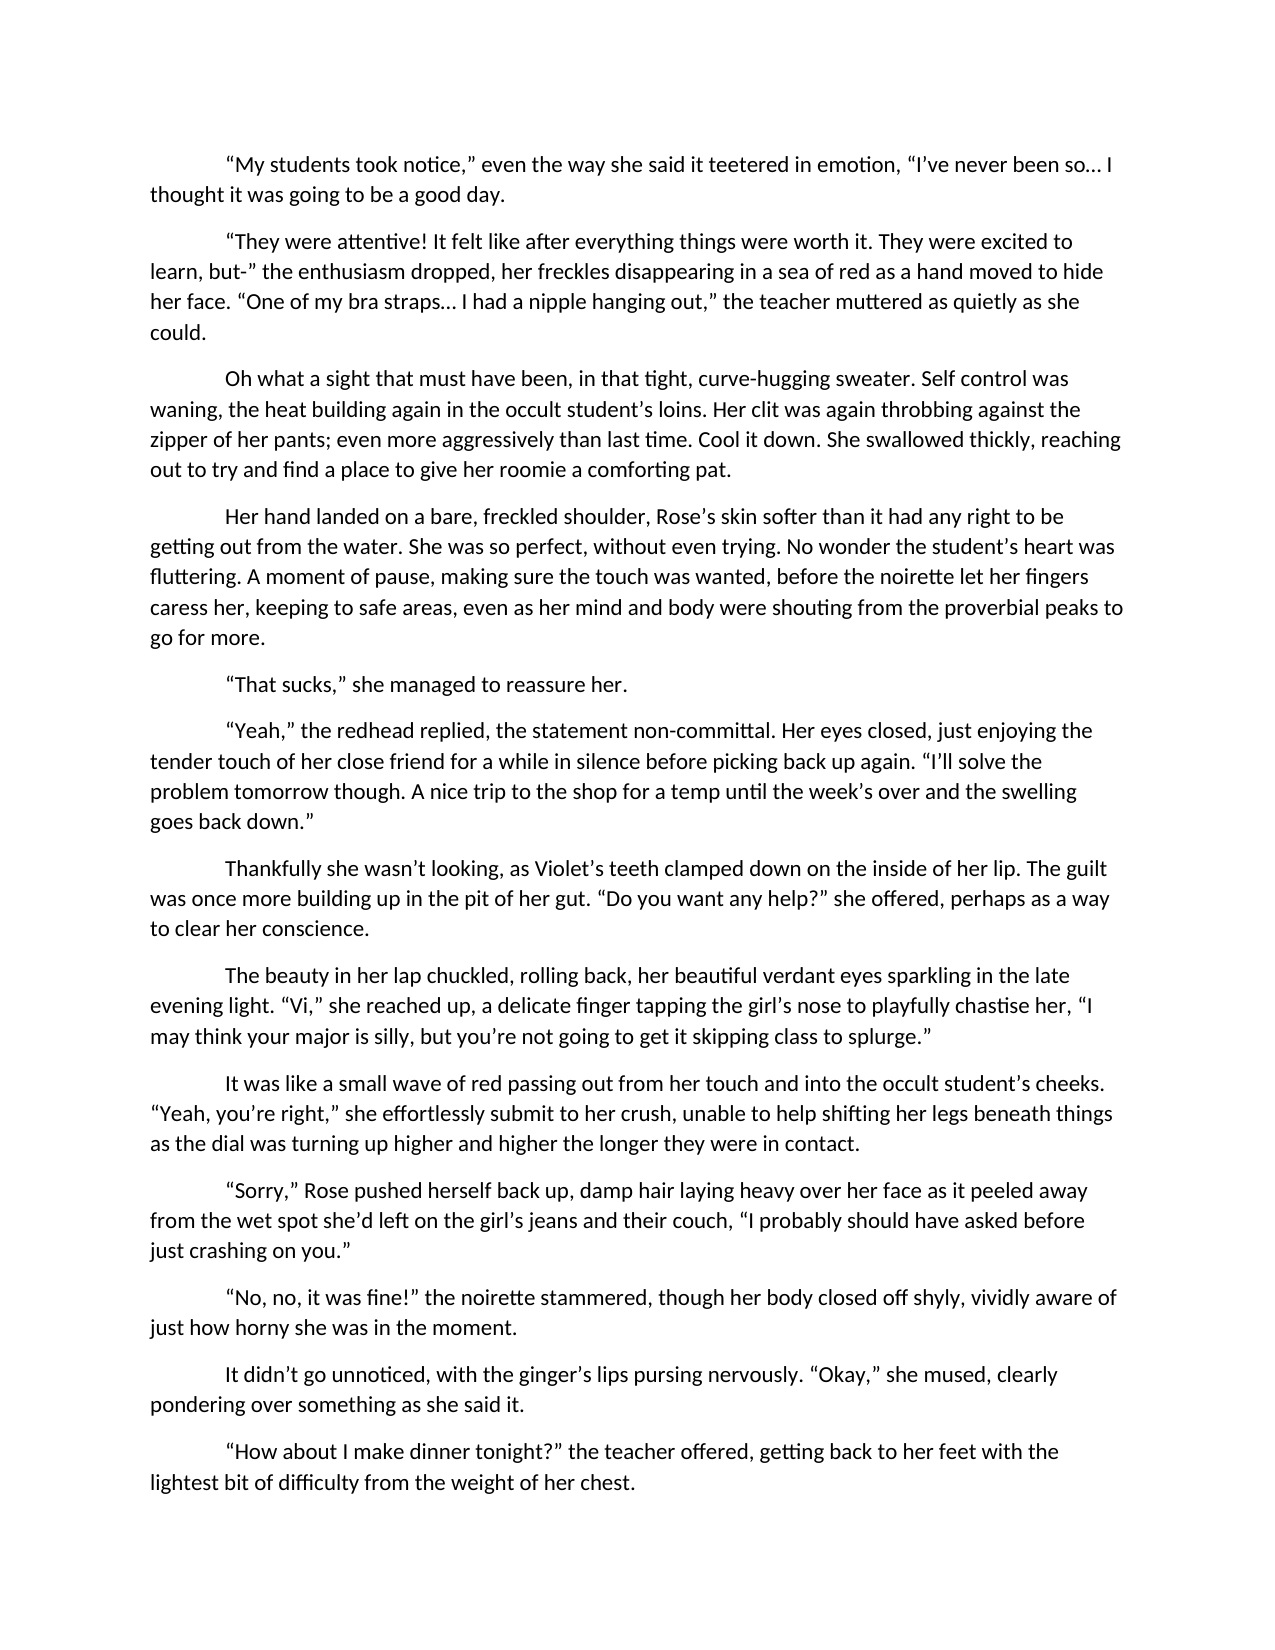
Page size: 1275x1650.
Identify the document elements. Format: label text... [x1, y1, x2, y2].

text “Sorry,” Rose pushed herself back up, damp hair laying heavy over her face as it peeled away from the wet spot she’d left on the girl’s jeans and their couch, “I probably should have asked before just crashing on you.” [150, 1176, 1125, 1264]
text “Yeah,” the redhead replied, the statement non-committal. Her eyes closed, just enjoying the tender touch of her close friend for a while in silence before picking back up again. “I’ll solve the problem tomorrow though. A nice trip to the shop for a temp until the week’s over and the swelling goes back down.” [150, 717, 1125, 835]
text Her hand landed on a bare, freckled shoulder, Rose’s skin softer than it had any right to be getting out from the water. She was so perfect, without even trying. No wonder the student’s heart was fluttering. A moment of pause, making sure the touch was wanted, before the noirette let her fingers caress her, keeping to safe areas, even as her mind and body were shouting from the proverbial peaks to go for more. [150, 502, 1125, 651]
text “My students took notice,” even the way she said it teetered in emotion, “I’ve never been so… I thought it was going to be a good day. [150, 150, 1125, 208]
text It didn’t go unnoticed, with the ginger’s lips pursing nervously. “Okay,” she mused, clearly pondering over something as she said it. [150, 1360, 1125, 1419]
text The beauty in her lap chuckled, rolling back, her beautiful verdant eyes sparkling in the late evening light. “Vi,” she reached up, a delicate finger tapping the girl’s nose to playfully chastise her, “I may think your major is silly, but you’re not going to get it skipping class to splurge.” [150, 961, 1125, 1050]
text “How about I make dinner tonight?” the teacher offered, getting back to her feet with the lightest bit of difficulty from the weight of her chest. [150, 1437, 1125, 1496]
text Oh what a sight that must have been, in that tight, curve-hugging sweater. Self control was waning, the heat building again in the occult student’s loins. Her clit was again throbbing against the zipper of her pants; even more aggressively than last time. Cool it down. She swallowed thickly, reaching out to try and find a place to give her roomie a comforting pat. [150, 364, 1125, 483]
text “That sucks,” she managed to reassure her. [150, 670, 1125, 698]
text “No, no, it was fine!” the noirette stammered, though her body closed off shyly, vividly aware of just how horny she was in the moment. [150, 1283, 1125, 1342]
text It was like a small wave of red passing out from her touch and into the occult student’s cheeks. “Yeah, you’re right,” she effortlessly submit to her crush, unable to help shifting her legs beneath things as the dial was turning up higher and higher the longer they were in contact. [150, 1069, 1125, 1157]
text Thankfully she wasn’t looking, as Violet’s teeth clamped down on the inside of her lip. The guilt was once more building up in the pit of her gut. “Do you want any help?” she offered, perhaps as a way to clear her conscience. [150, 854, 1125, 943]
text “They were attentive! It felt like after everything things were worth it. They were excited to learn, but-” the enthusiasm dropped, her freckles disappearing in a sea of red as a hand moved to hide her face. “One of my bra straps… I had a nipple hanging out,” the teacher muttered as quietly as she could. [150, 227, 1125, 346]
